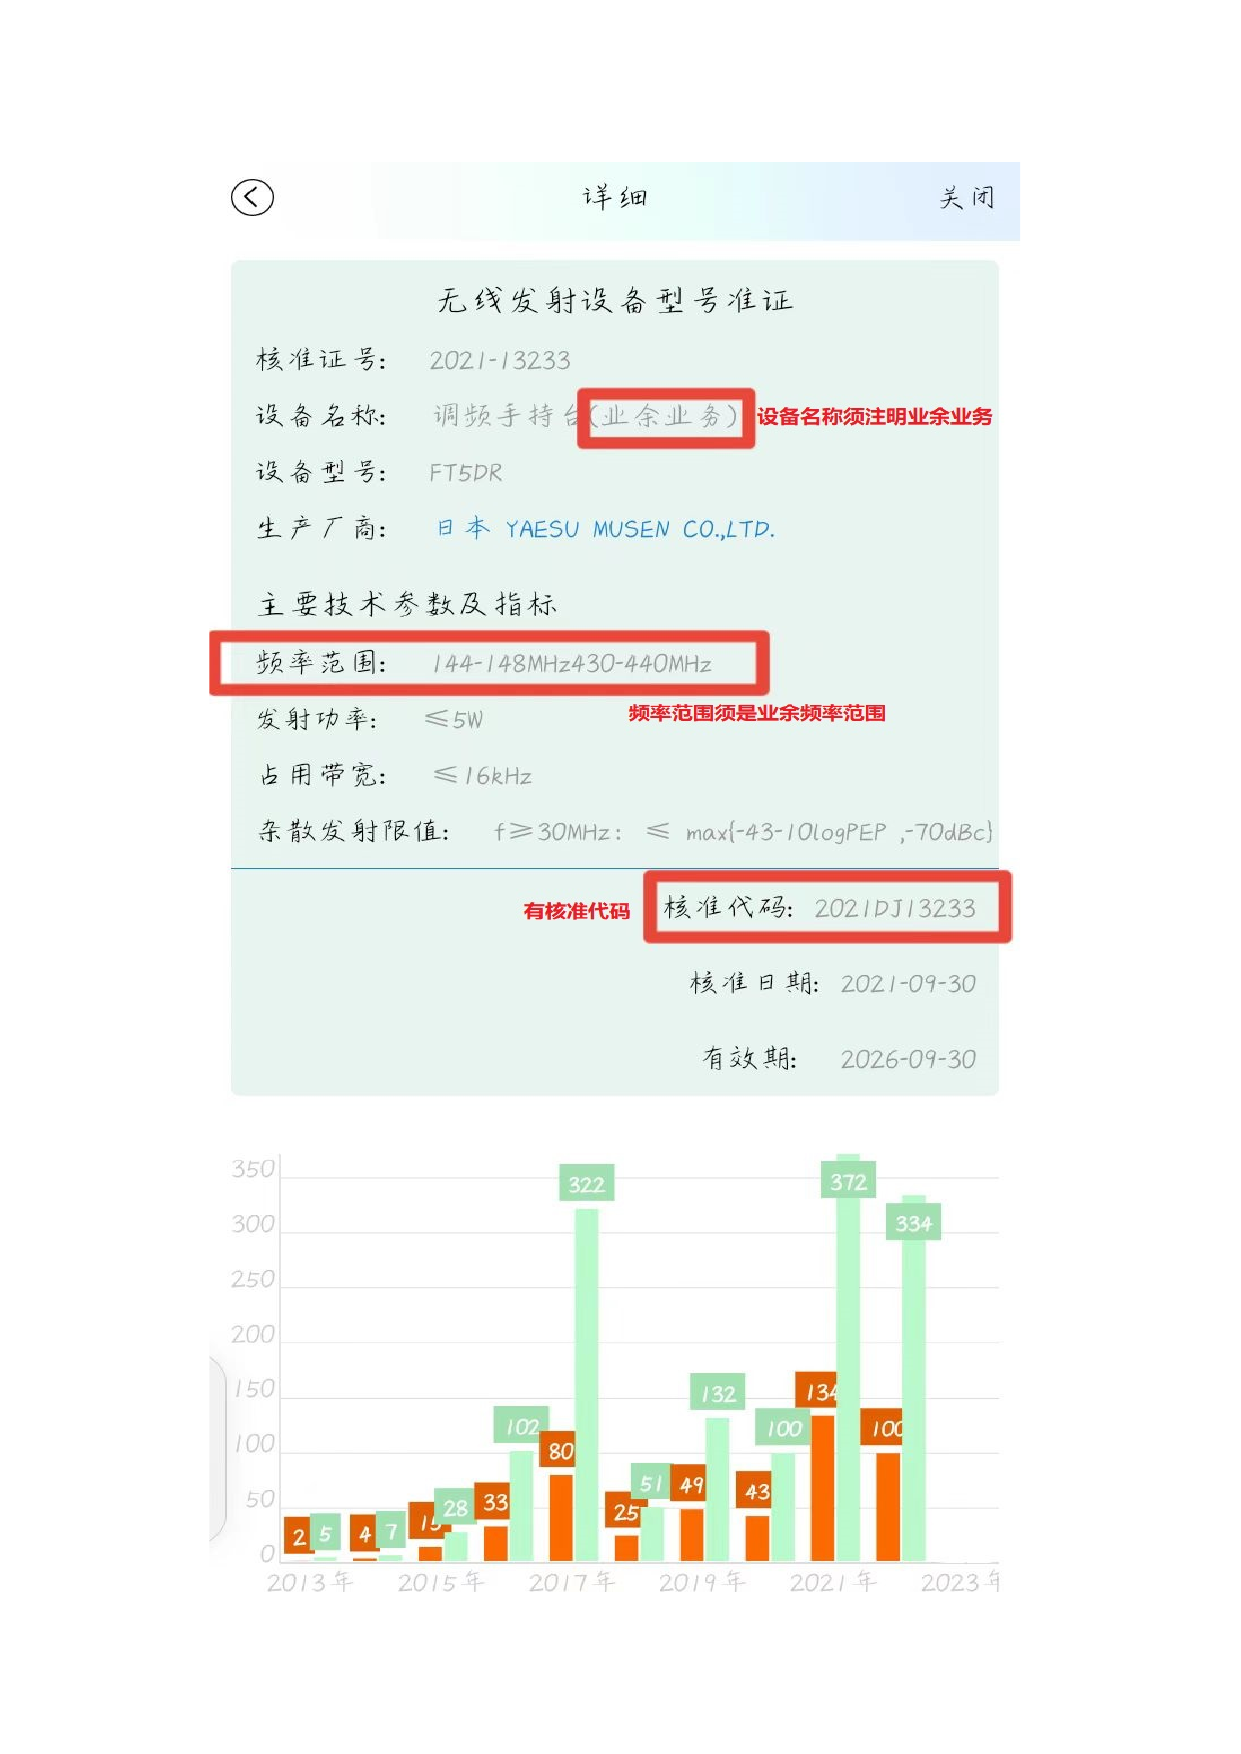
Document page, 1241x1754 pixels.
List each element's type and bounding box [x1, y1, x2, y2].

picture [209, 162, 1021, 1592]
